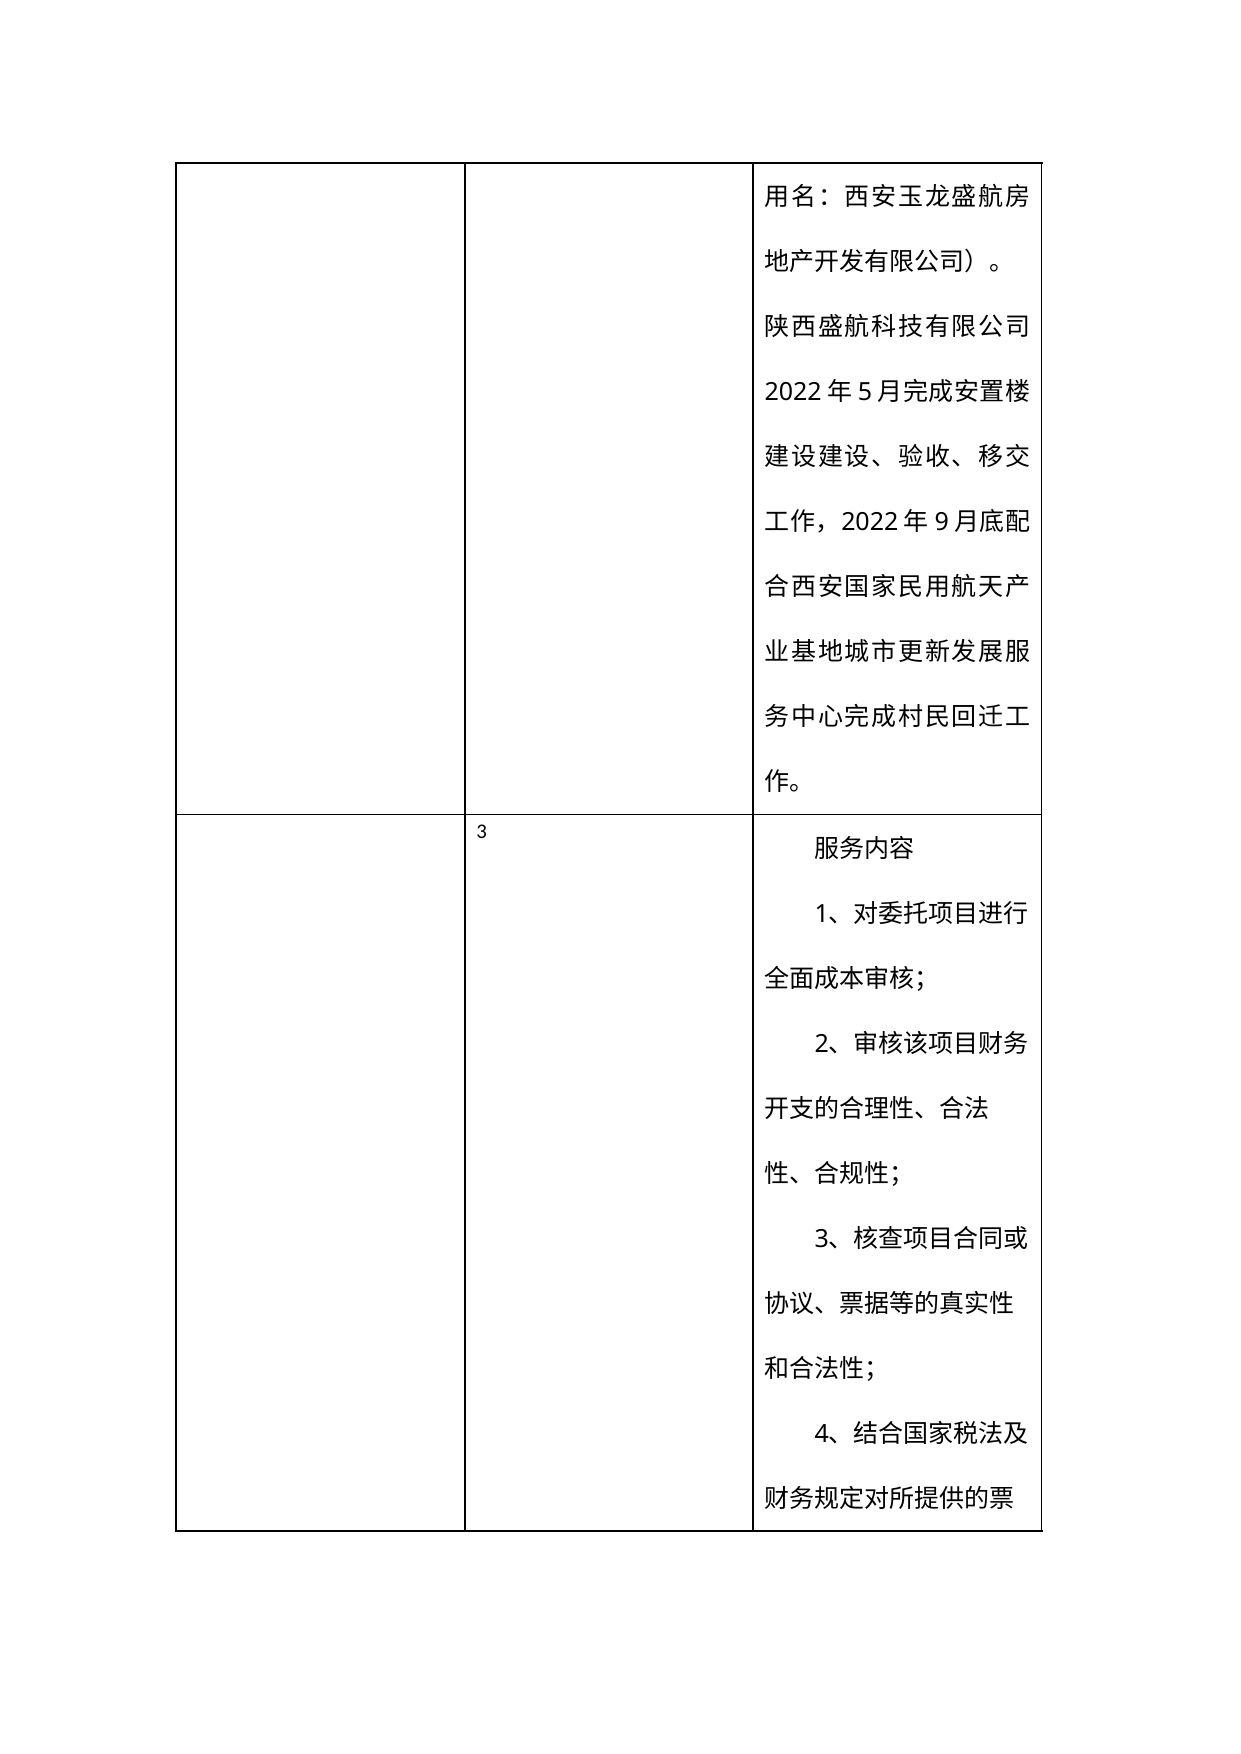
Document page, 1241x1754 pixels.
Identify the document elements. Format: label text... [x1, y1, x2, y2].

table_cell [754, 815, 1041, 1530]
table_cell 2 [466, 164, 752, 813]
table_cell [754, 164, 1041, 813]
table_cell [177, 815, 464, 1530]
table_cell 3 [466, 815, 752, 1530]
table_cell [177, 164, 464, 813]
